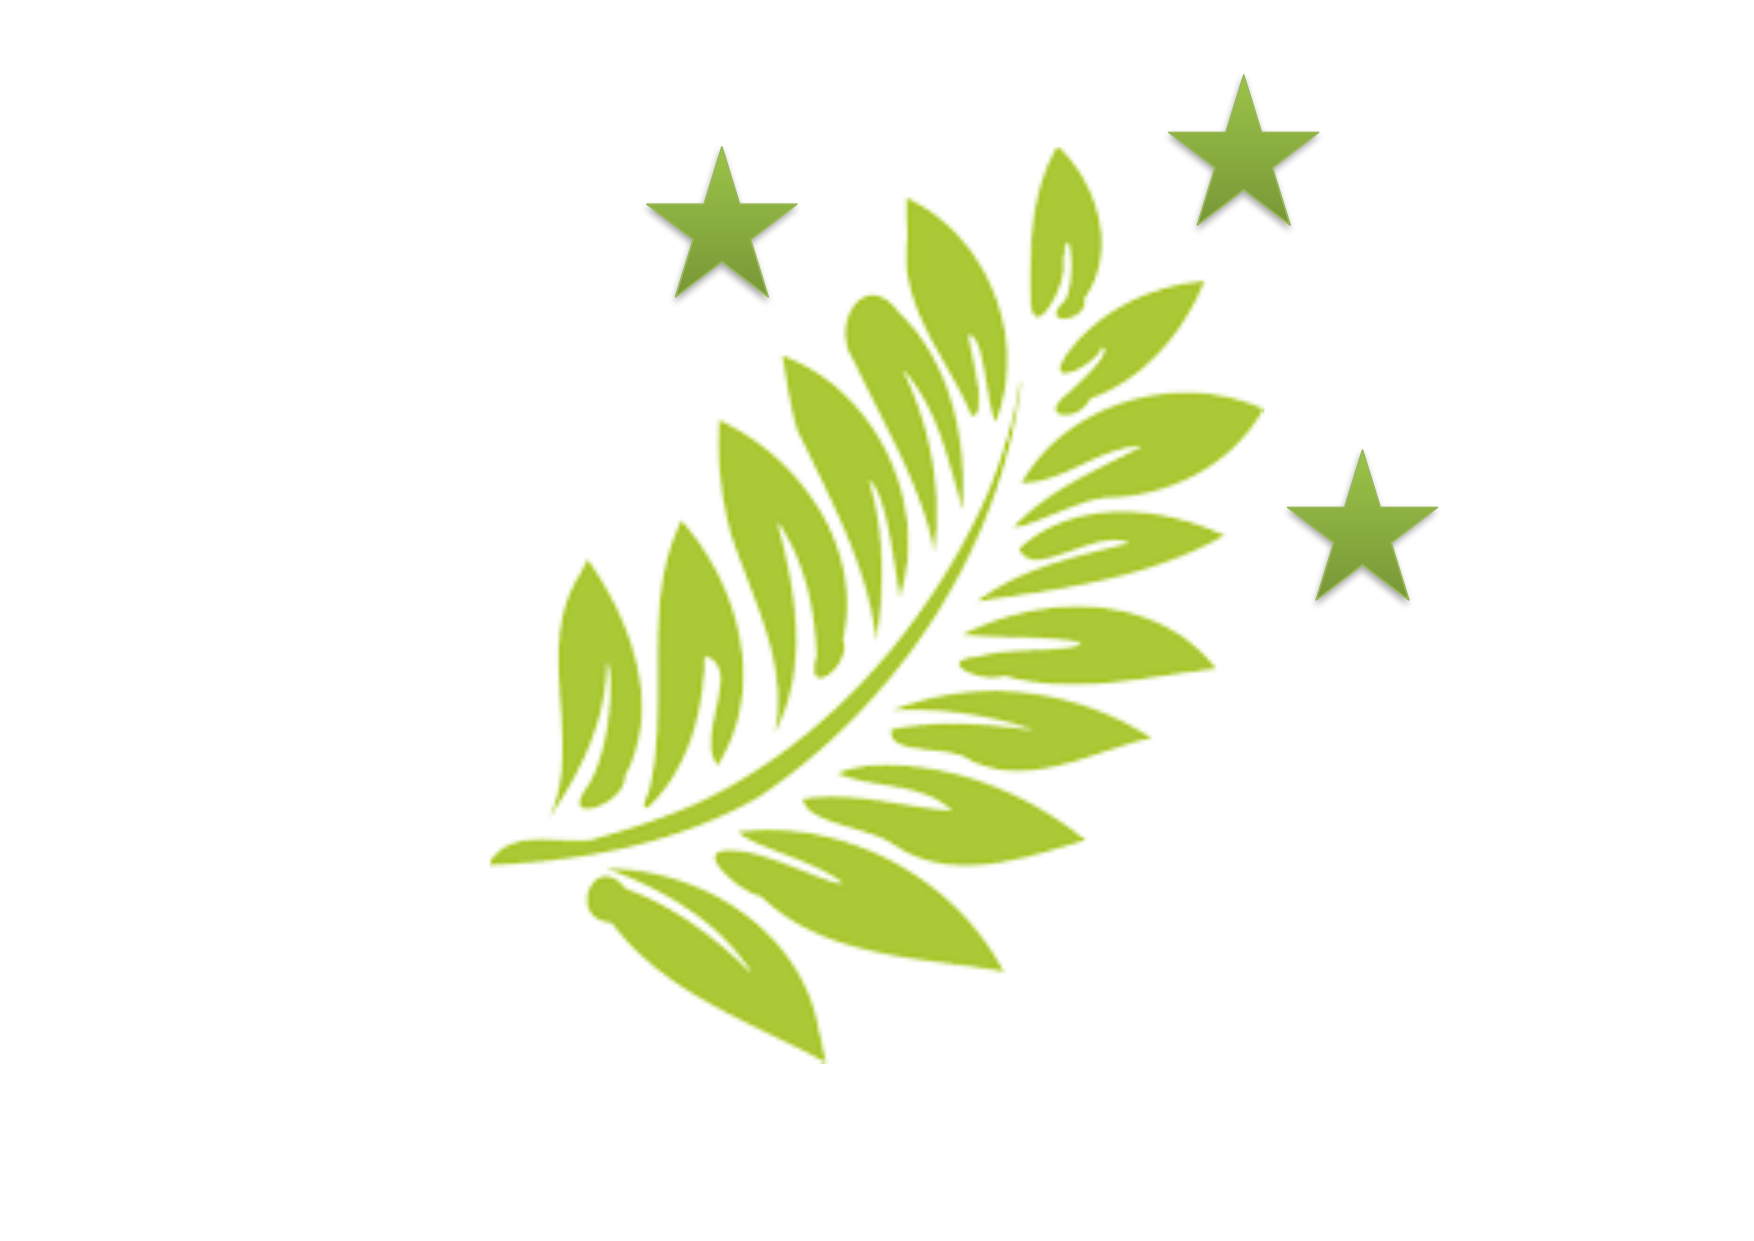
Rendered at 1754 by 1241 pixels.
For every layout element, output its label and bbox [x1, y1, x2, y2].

picture [489, 147, 1265, 1064]
